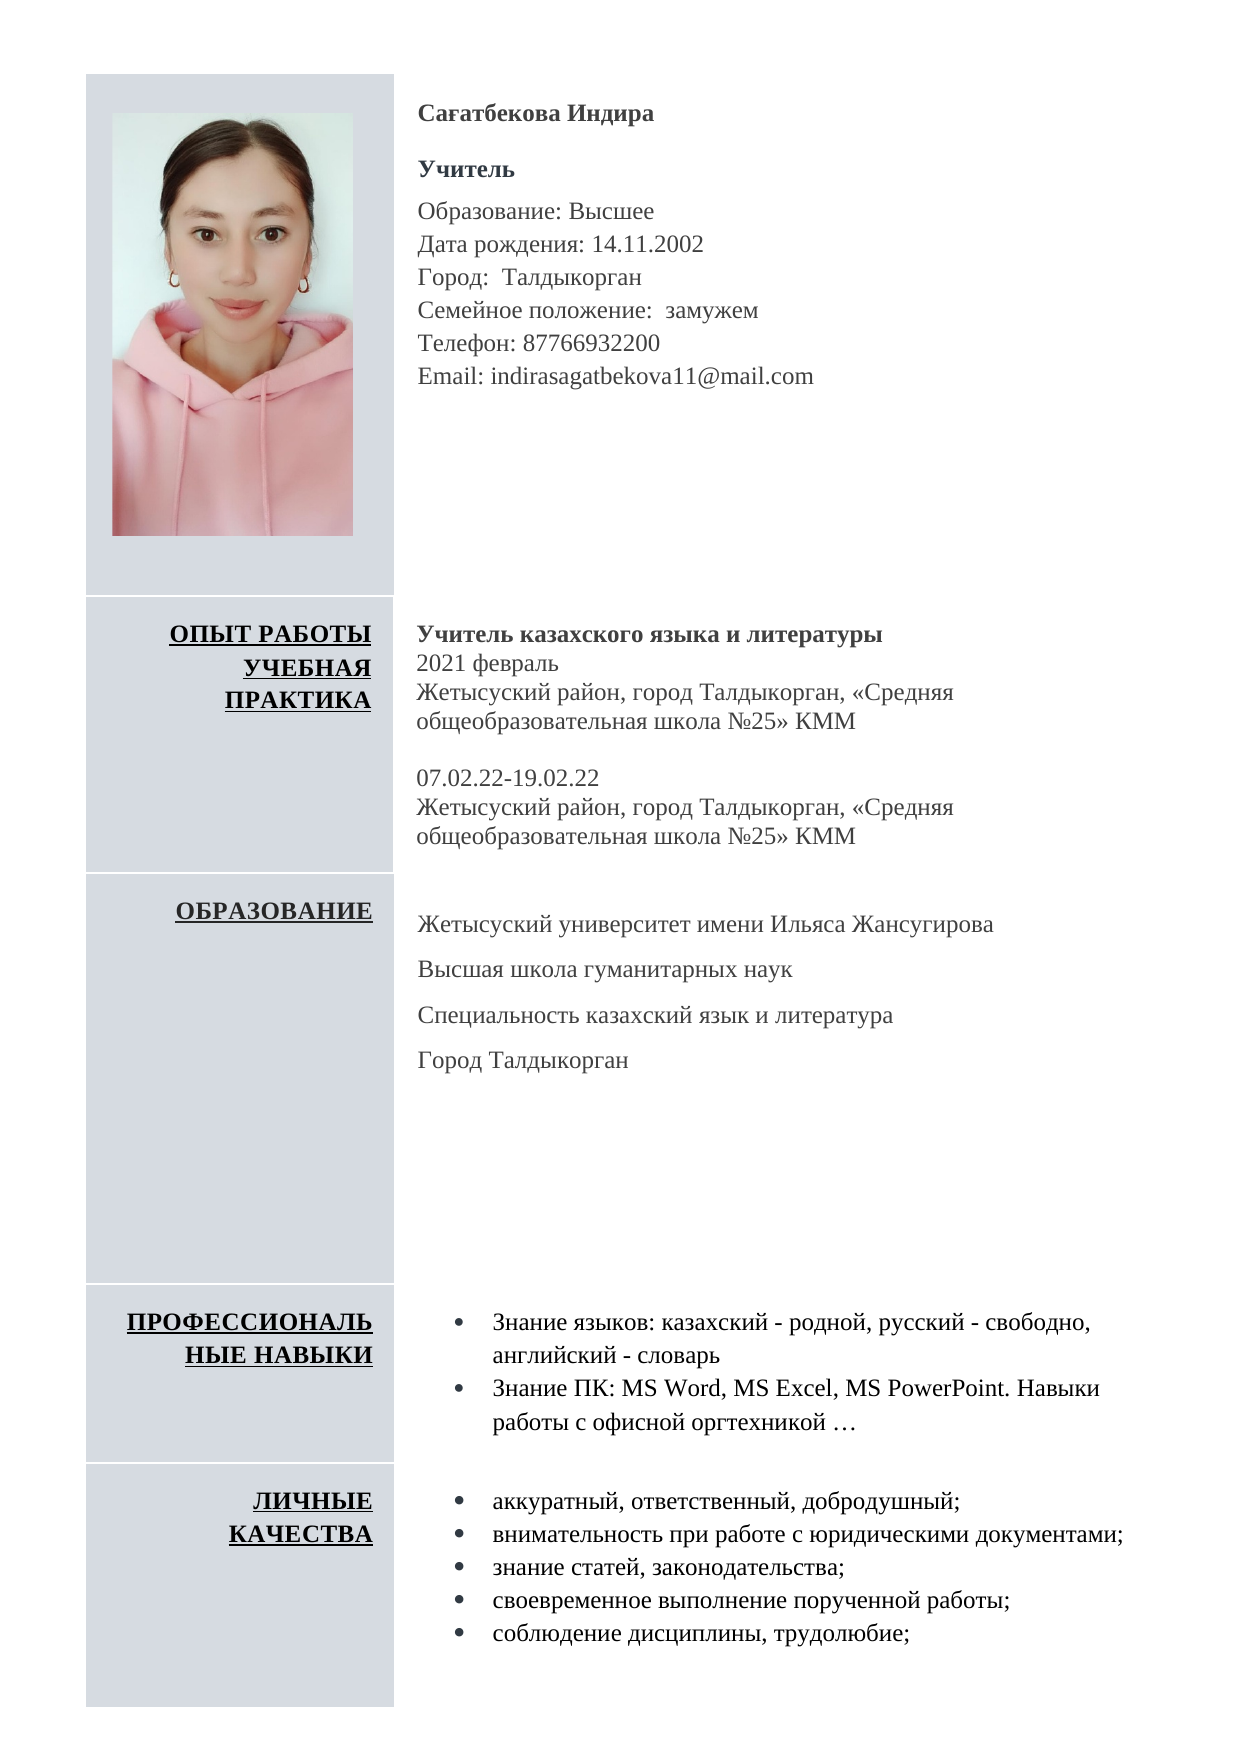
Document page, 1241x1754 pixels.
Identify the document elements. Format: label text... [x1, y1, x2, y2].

table_cell Знание языков: казахский - родной, русский - свободно, английский - словарь Знание ПК: MS Word, MS Excel, MS PowerPoint. Навыки работы с офисной оргтехникой … [396, 1285, 1194, 1462]
table_header Сағатбекова Индира Учитель Образование: Высшее Дата рождения: 14.11.2002 Город: Талдыкорган Семейное положение: замужем Телефон: 87766932200 Email: indirasagatbekova11@mail.com [396, 76, 1194, 595]
table_header [86, 74, 394, 595]
table_cell ЛИЧНЫЕ КАЧЕСТВА [86, 1464, 394, 1707]
table_cell аккуратный, ответственный, добродушный; внимательность при работе с юридическими документами; знание статей, законодательства; своевременное выполнение порученной работы; соблюдение дисциплины, трудолюбие; [396, 1464, 1194, 1707]
table_cell ОПЫТ РАБОТЫ УЧЕБНАЯ ПРАКТИКА [86, 597, 393, 872]
table_cell ПРОФЕССИОНАЛЬНЫЕ НАВЫКИ [86, 1285, 394, 1462]
table_cell ОБРАЗОВАНИЕ [86, 874, 394, 1283]
table_cell Жетысуский университет имени Ильяса Жансугирова Высшая школа гуманитарных наук Специальность казахский язык и литература Город Талдыкорган [396, 874, 1194, 1283]
picture [112, 113, 353, 536]
table_cell Учитель казахского языка и литературы 2021 февраль Жетысуский район, город Талдыкорган, «Средняя общеобразовательная школа №25» КММ 07.02.22-19.02.22 Жетысуский район, город Талдыкорган, «Средняя общеобразовательная школа №25» КММ [395, 597, 1194, 872]
